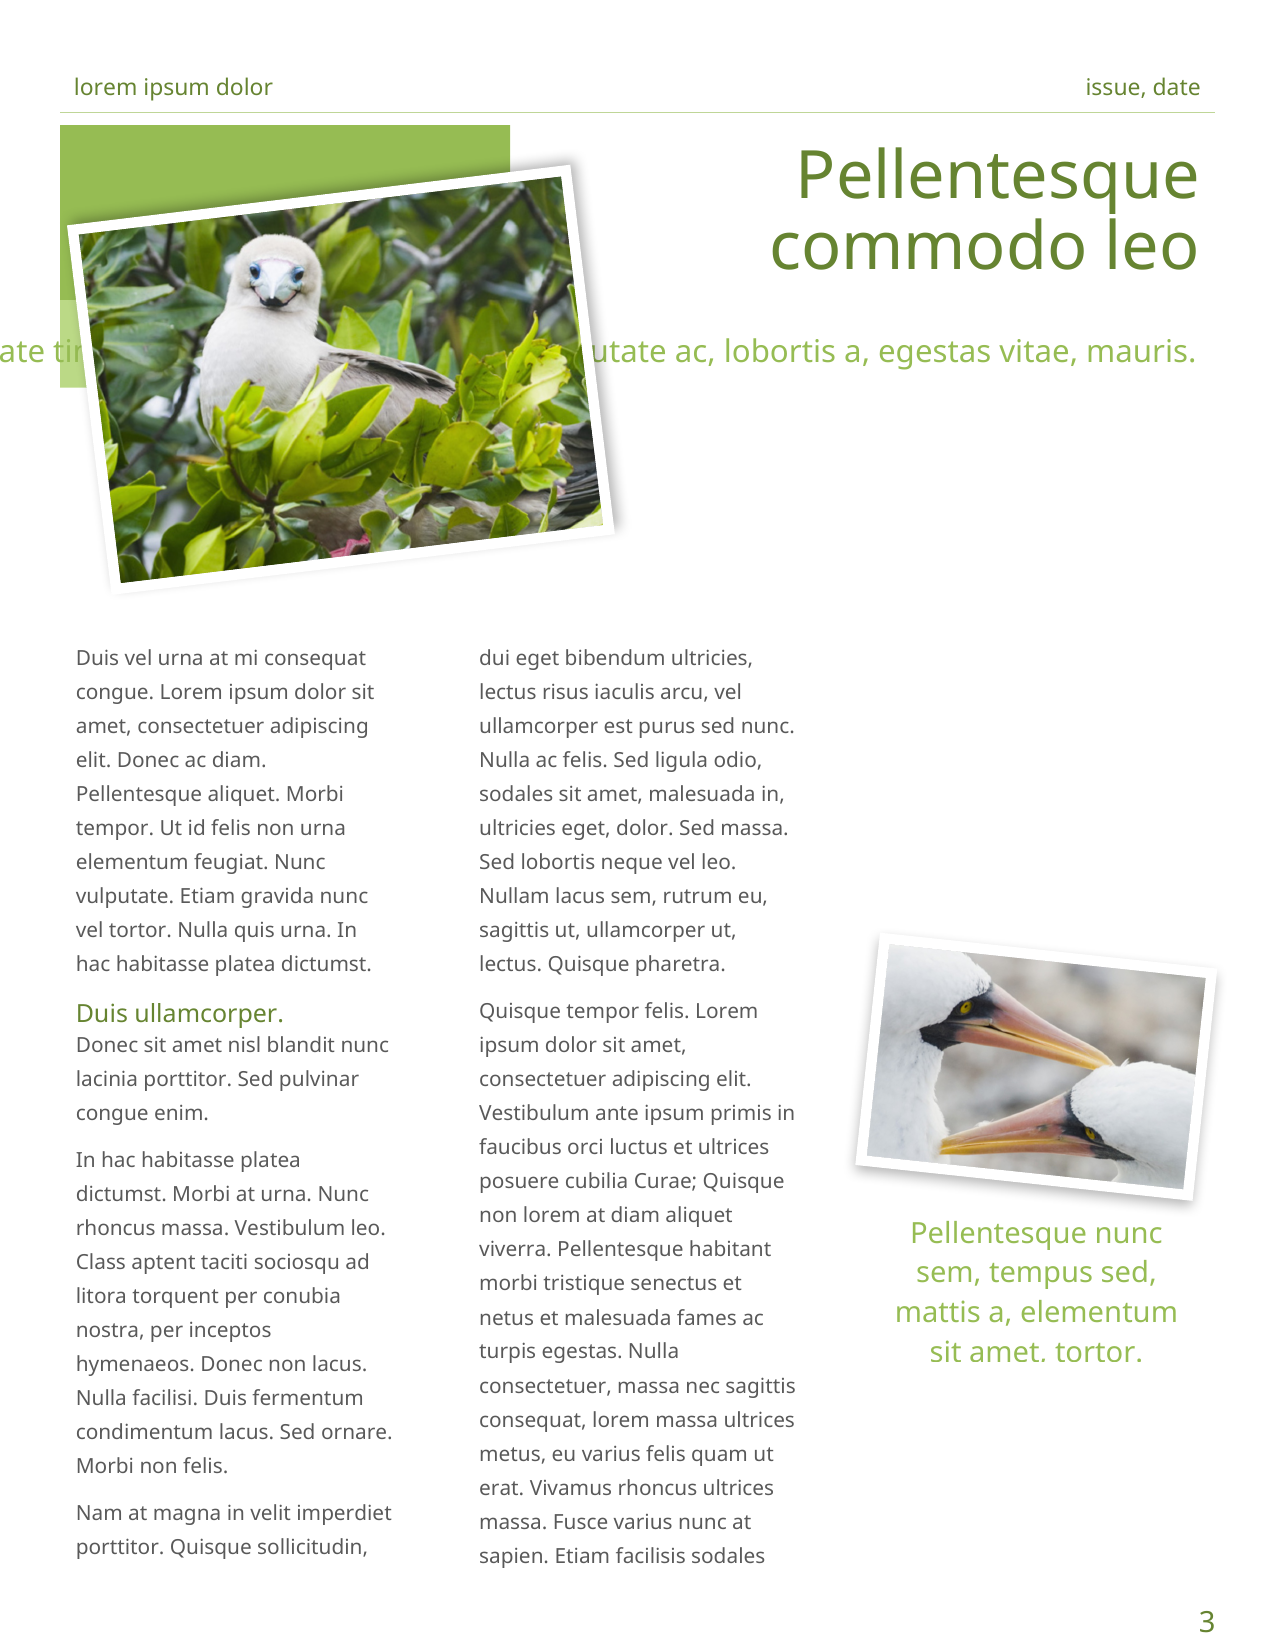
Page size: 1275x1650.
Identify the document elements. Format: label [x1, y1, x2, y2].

picture [79, 177, 603, 583]
picture [867, 945, 1205, 1189]
